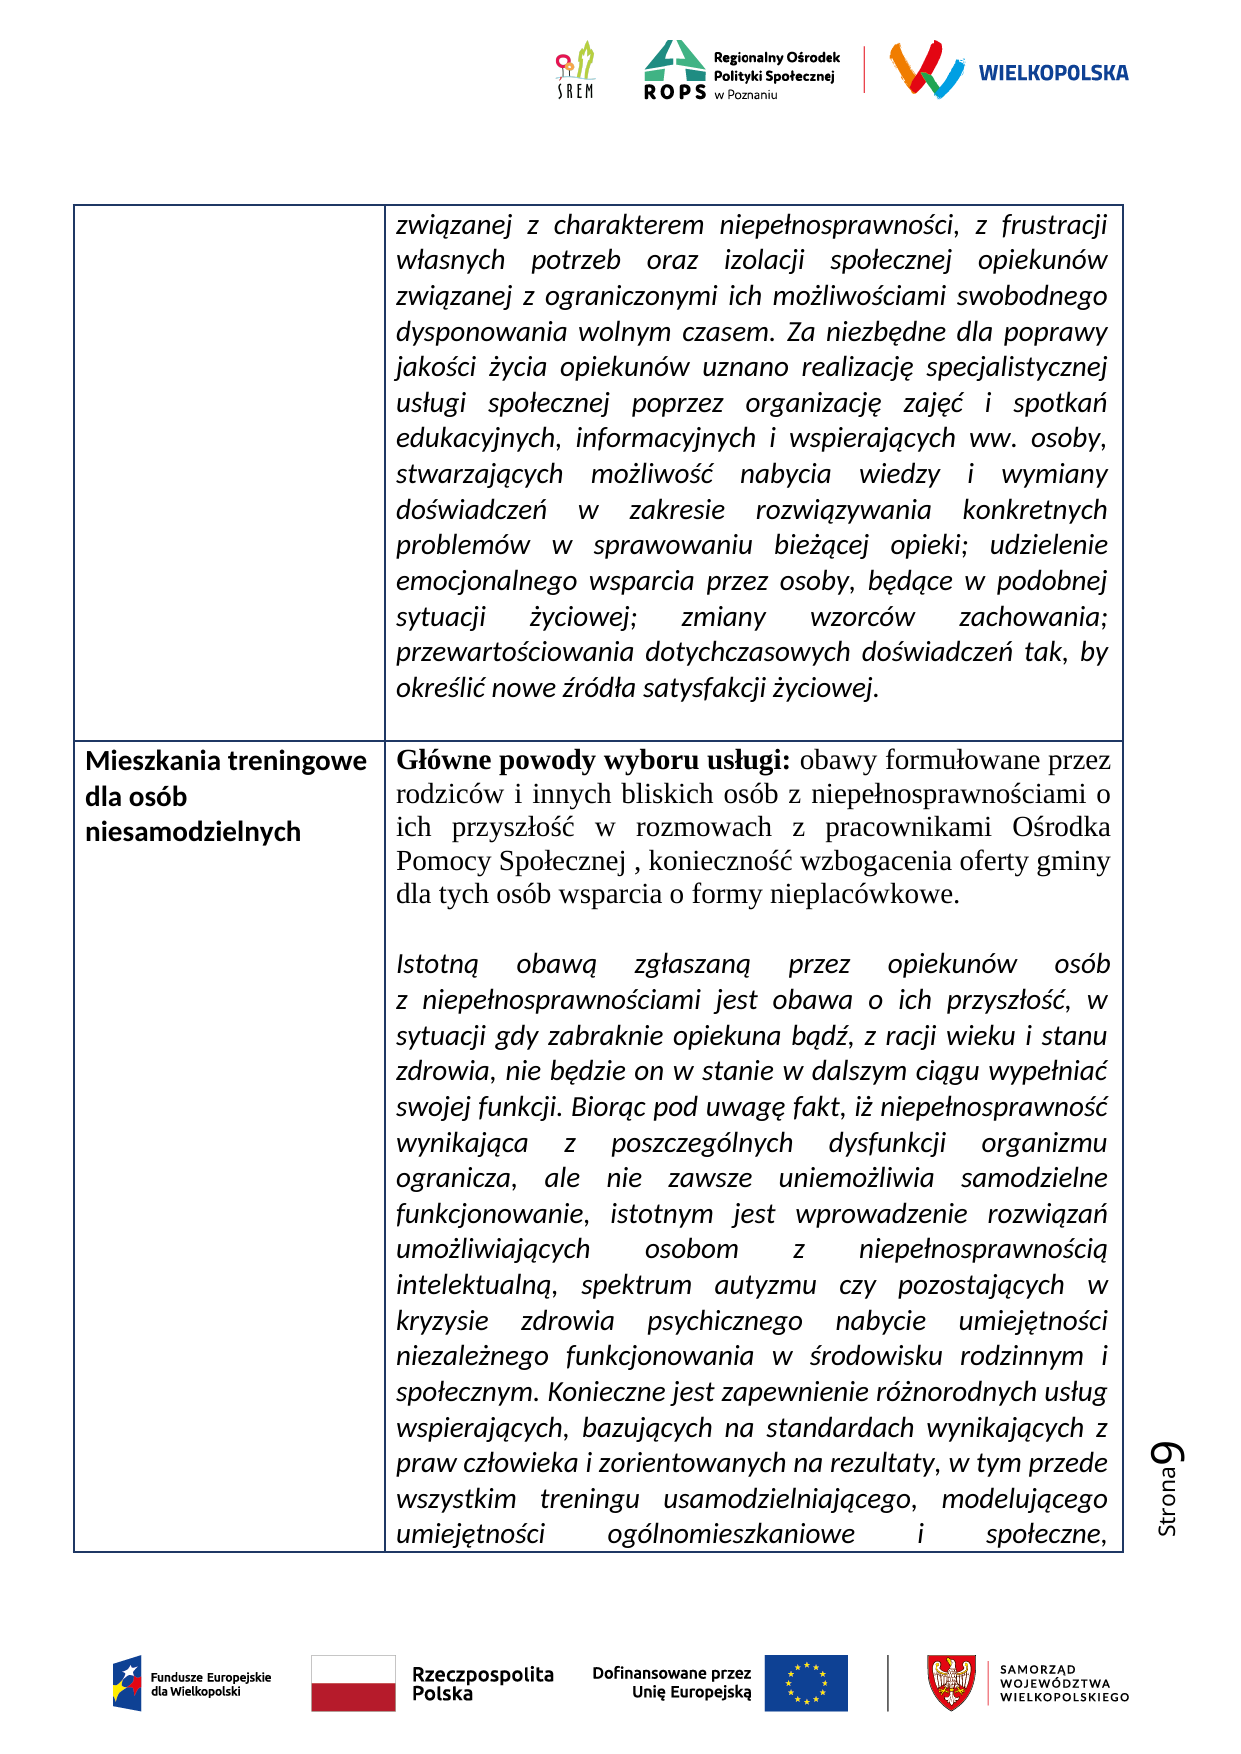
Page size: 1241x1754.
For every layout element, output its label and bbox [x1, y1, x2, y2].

table_cell [386, 742, 1122, 1551]
table_cell [386, 206, 1122, 740]
table_cell [75, 742, 384, 1551]
picture [1, 1624, 1239, 1744]
table_cell [75, 206, 384, 740]
picture [12, 10, 1238, 128]
